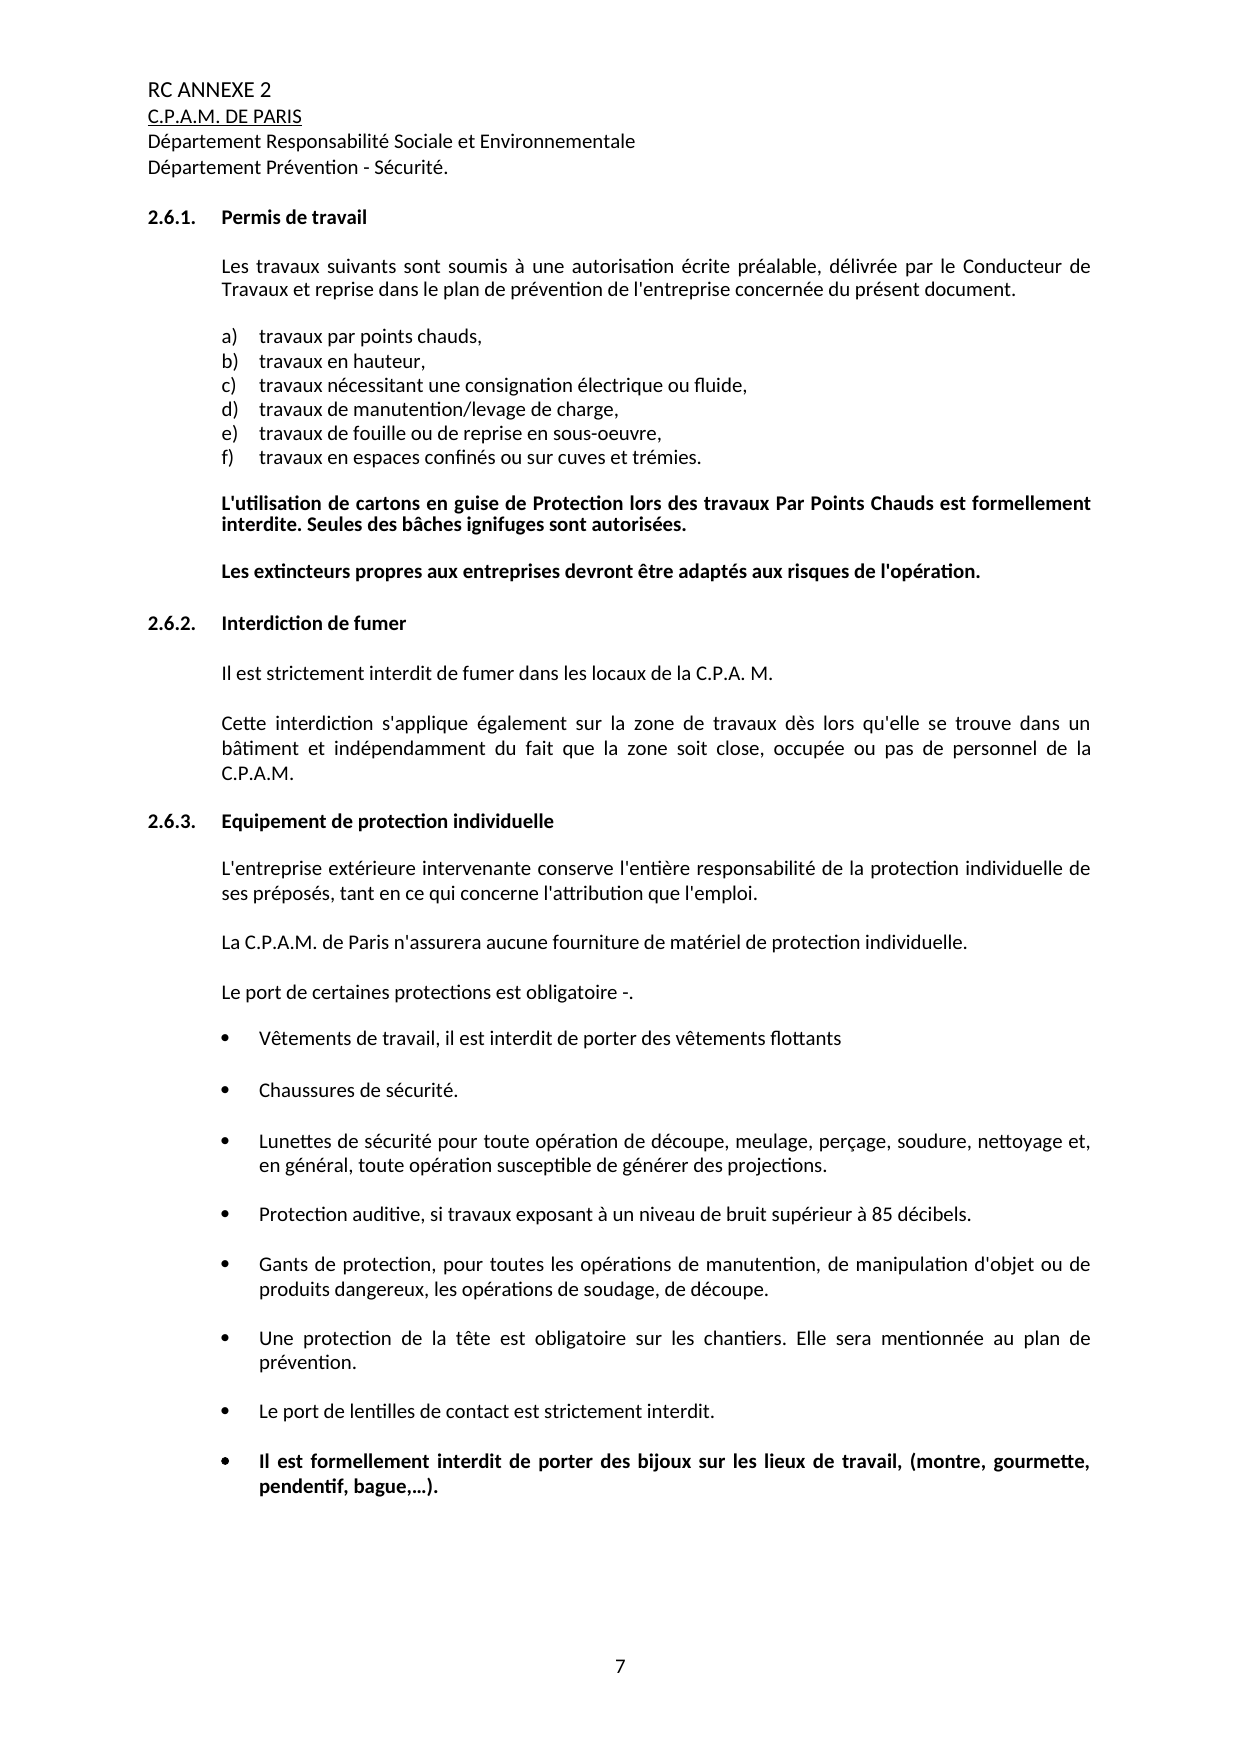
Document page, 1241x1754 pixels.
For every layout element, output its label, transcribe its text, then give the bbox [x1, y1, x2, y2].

list Protection auditive, si travaux exposant à un niveau de bruit supérieur à 85 décibels. [221, 1201, 1092, 1226]
list travaux par points chauds, [221, 323, 1092, 348]
list Une protection de la tête est obligatoire sur les chantiers. Elle sera mentionnée au plan de prévention. [221, 1326, 1092, 1374]
list travaux en hauteur, [221, 348, 1092, 373]
text 2.6.3. Equipement de protection individuelle [148, 810, 1092, 833]
list Chaussures de sécurité. [221, 1076, 1092, 1103]
text Cette interdiction s'applique également sur la zone de travaux dès lors qu'elle se trouve dans un bâtiment et indépendamment du fait que la zone soit close, occupée ou pas de personnel de la C.P.A.M. [221, 710, 1092, 785]
list Vêtements de travail, il est interdit de porter des vêtements flottants [221, 1026, 1092, 1051]
list travaux en espaces confinés ou sur cuves et trémies. [221, 445, 1092, 469]
list travaux nécessitant une consignation électrique ou fluide, [221, 373, 1092, 397]
list Gants de protection, pour toutes les opérations de manutention, de manipulation d'objet ou de produits dangereux, les opérations de soudage, de découpe. [221, 1251, 1092, 1301]
list Lunettes de sécurité pour toute opération de découpe, meulage, perçage, soudure, nettoyage et, en général, toute opération susceptible de générer des projections. [221, 1129, 1092, 1177]
text La C.P.A.M. de Paris n'assurera aucune fourniture de matériel de protection individuelle. [148, 930, 1092, 955]
text L'utilisation de cartons en guise de Protection lors des travaux Par Points Chauds est formellement interdite. Seules des bâches ignifuges sont autorisées. [221, 494, 1092, 536]
list travaux de manutention/levage de charge, [221, 397, 1092, 421]
list travaux de fouille ou de reprise en sous-oeuvre, [221, 421, 1092, 445]
text L'entreprise extérieure intervenante conserve l'entière responsabilité de la protection individuelle de ses préposés, tant en ce qui concerne l'attribution que l'emploi. [221, 856, 1092, 905]
list Il est formellement interdit de porter des bijoux sur les lieux de travail, (montre, gourmette, pendentif, bague,…). [221, 1448, 1092, 1498]
list Le port de lentilles de contact est strictement interdit. [221, 1398, 1092, 1423]
text Les extincteurs propres aux entreprises devront être adaptés aux risques de l'opération. [221, 556, 1092, 583]
text Il est strictement interdit de fumer dans les locaux de la C.P.A. M. [221, 660, 1092, 685]
text Les travaux suivants sont soumis à une autorisation écrite préalable, délivrée par le Conducteur de Travaux et reprise dans le plan de prévention de l'entreprise concernée du présent document. [221, 255, 1092, 301]
text 2.6.2. Interdiction de fumer [148, 610, 1092, 635]
text Le port de certaines protections est obligatoire -. [148, 980, 1092, 1005]
text 2.6.1. Permis de travail [148, 205, 1092, 230]
